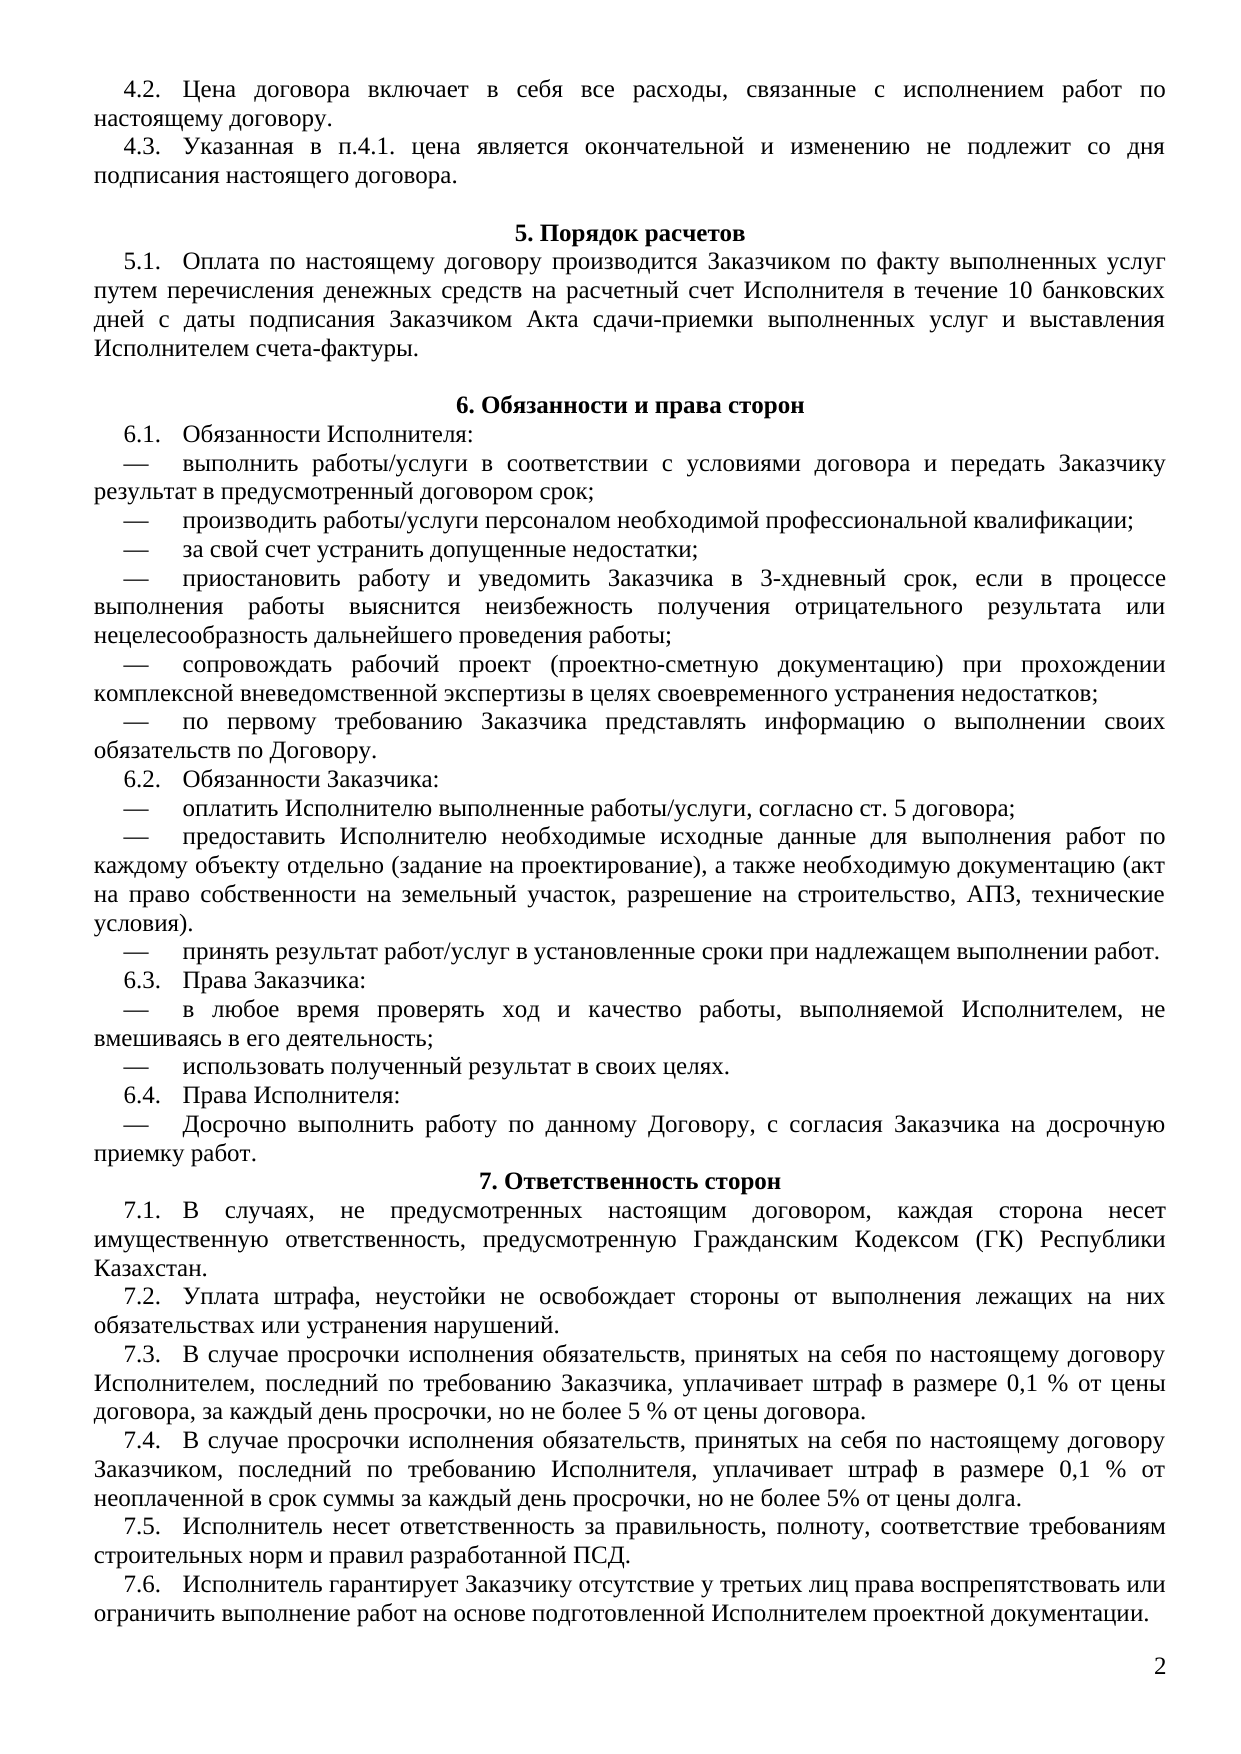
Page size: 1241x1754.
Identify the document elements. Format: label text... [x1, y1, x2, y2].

text 5. Порядок расчетов [94, 218, 1167, 246]
text 6.2. Обязанности Заказчика: [94, 764, 1167, 793]
text 4.2. Цена договора включает в себя все расходы, связанные с исполнением работ по настоящему договору. [94, 74, 1167, 131]
text — выполнить работы/услуги в соответствии с условиями договора и передать Заказчику результат в предусмотренный договором срок; [94, 448, 1167, 505]
text 6.3. Права Заказчика: [94, 965, 1167, 994]
text — Досрочно выполнить работу по данному Договору, с согласия Заказчика на досрочную приемку работ. [94, 1109, 1167, 1166]
text 7.1. В случаях, не предусмотренных настоящим договором, каждая сторона несет имущественную ответственность, предусмотренную Гражданским Кодексом (ГК) Республики Казахстан. [94, 1195, 1167, 1281]
text — принять результат работ/услуг в установленные сроки при надлежащем выполнении работ. [94, 936, 1167, 965]
text 7. Ответственность сторон [94, 1166, 1167, 1195]
text 7.4. В случае просрочки исполнения обязательств, принятых на себя по настоящему договору Заказчиком, последний по требованию Исполнителя, уплачивает штраф в размере 0,1 % от неоплаченной в срок суммы за каждый день просрочки, но не более 5% от цены долга. [94, 1425, 1167, 1511]
text 7.6. Исполнитель гарантирует Заказчику отсутствие у третьих лиц права воспрепятствовать или ограничить выполнение работ на основе подготовленной Исполнителем проектной документации. [94, 1569, 1167, 1626]
text 7.5. Исполнитель несет ответственность за правильность, полноту, соответствие требованиям строительных норм и правил разработанной ПСД. [94, 1511, 1167, 1569]
text — оплатить Исполнителю выполненные работы/услуги, согласно ст. 5 договора; [94, 793, 1167, 821]
text — приостановить работу и уведомить Заказчика в 3-хдневный срок, если в процессе выполнения работы выяснится неизбежность получения отрицательного результата или нецелесообразность дальнейшего проведения работы; [94, 563, 1167, 649]
text — в любое время проверять ход и качество работы, выполняемой Исполнителем, не вмешиваясь в его деятельность; [94, 994, 1167, 1051]
text 5.1. Оплата по настоящему договору производится Заказчиком по факту выполненных услуг путем перечисления денежных средств на расчетный счет Исполнителя в течение 10 банковских дней с даты подписания Заказчиком Акта сдачи-приемки выполненных услуг и выставления Исполнителем счета-фактуры. [94, 246, 1167, 361]
text 6.4. Права Исполнителя: [94, 1080, 1167, 1109]
text — производить работы/услуги персоналом необходимой профессиональной квалификации; [94, 505, 1167, 534]
text 4.3. Указанная в п.4.1. цена является окончательной и изменению не подлежит со дня подписания настоящего договора. [94, 131, 1167, 189]
text 7.2. Уплата штрафа, неустойки не освобождает стороны от выполнения лежащих на них обязательствах или устранения нарушений. [94, 1281, 1167, 1339]
text 6. Обязанности и права сторон [94, 390, 1167, 419]
text 6.1. Обязанности Исполнителя: [94, 419, 1167, 448]
text — сопровождать рабочий проект (проектно-сметную документацию) при прохождении комплексной вневедомственной экспертизы в целях своевременного устранения недостатков; [94, 649, 1167, 706]
text — за свой счет устранить допущенные недостатки; [94, 534, 1167, 563]
text 7.3. В случае просрочки исполнения обязательств, принятых на себя по настоящему договору Исполнителем, последний по требованию Заказчика, уплачивает штраф в размере 0,1 % от цены договора, за каждый день просрочки, но не более 5 % от цены договора. [94, 1339, 1167, 1425]
text — использовать полученный результат в своих целях. [94, 1051, 1167, 1080]
text — по первому требованию Заказчика представлять информацию о выполнении своих обязательств по Договору. [94, 706, 1167, 764]
text — предоставить Исполнителю необходимые исходные данные для выполнения работ по каждому объекту отдельно (задание на проектирование), а также необходимую документацию (акт на право собственности на земельный участок, разрешение на строительство, АПЗ, технические условия). [94, 821, 1167, 936]
